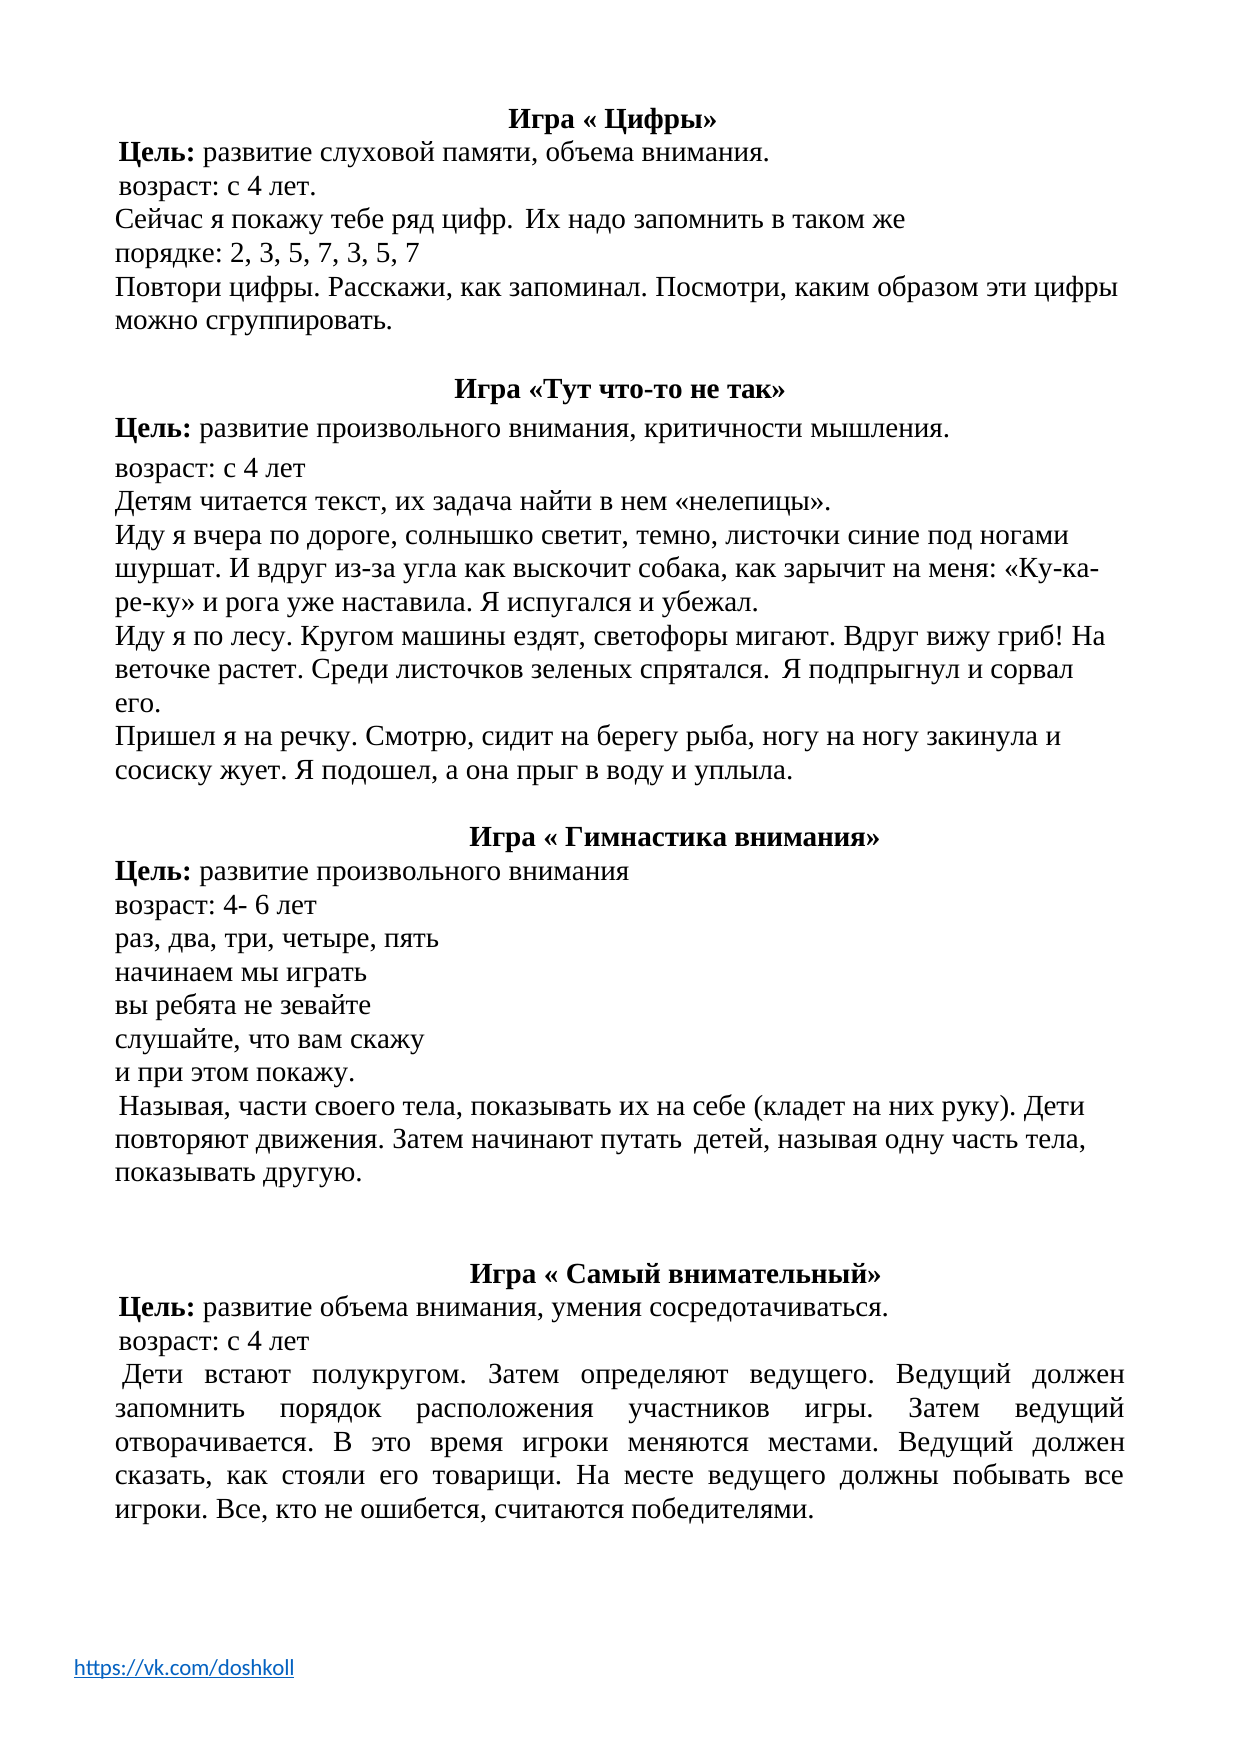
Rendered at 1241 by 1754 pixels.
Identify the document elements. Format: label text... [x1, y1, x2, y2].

text Повтори цифры. Расскажи, как запоминал. Посмотри, каким образом эти цифры можно сгруппировать. [114, 269, 1124, 336]
text начинаем мы играть [114, 954, 1078, 987]
text Сейчас я покажу тебе ряд цифр. Их надо запомнить в таком же порядке: 2, 3, 5, 7, 3, 5, 7 [114, 202, 921, 269]
text возраст: с 4 лет [114, 450, 1107, 483]
text вы ребята не зевайте [114, 987, 1137, 1021]
text Иду я по лесу. Кругом машины ездят, светофоры мигают. Вдруг вижу гриб! На веточке растет. Среди листочков зеленых спрятался. Я подпрыгнул и сорвал его. [114, 618, 1124, 718]
text Детям читается текст, их задача найти в нем «нелепицы». [114, 483, 1137, 517]
text Иду я вчера по дороге, солнышко светит, темно, листочки синие под ногами шуршат. И вдруг из-за угла как выскочит собака, как зарычит на меня: «Ку-ка-ре-ку» и рога уже наставила. Я испугался и убежал. [114, 517, 1124, 618]
subtitle Игра « Гимнастика внимания» [469, 820, 1137, 853]
text Цель: развитие произвольного внимания [114, 853, 1078, 887]
text слушайте, что вам скажу [114, 1021, 1078, 1054]
text Пришел я на речку. Смотрю, сидит на берегу рыба, ногу на ногу закинула и сосиску жует. Я подошел, а она прыг в воду и уплыла. [114, 718, 1137, 785]
text Цель: развитие слуховой памяти, объема внимания. [114, 135, 1107, 168]
text Дети встают полукругом. Затем определяют ведущего. Ведущий должен запомнить порядок расположения участников игры. Затем ведущий отворачивается. В это время игроки меняются местами. Ведущий должен сказать, как стояли его товарищи. На месте ведущего должны побывать все игроки. Все, кто не ошибется, считаются победителями. [114, 1357, 1126, 1524]
text Называя, части своего тела, показывать их на себе (кладет на них руку). Дети повторяют движения. Затем начинают путать детей, называя одну часть тела, показывать другую. [114, 1089, 1122, 1187]
text Игра « Самый внимательный» [114, 1257, 1122, 1289]
text и при этом покажу. [114, 1054, 1078, 1088]
text возраст: с 4 лет. [114, 169, 1107, 202]
text раз, два, три, четыре, пять [114, 920, 1078, 954]
text Цель: развитие произвольного внимания, критичности мышления. [114, 410, 1107, 444]
subtitle Игра «Тут что-то не так» [262, 371, 978, 404]
text Цель: развитие объема внимания, умения сосредотачиваться. [114, 1290, 1122, 1323]
text возраст: с 4 лет [114, 1324, 1122, 1357]
text возраст: 4- 6 лет [114, 887, 1078, 920]
text Игра « Цифры» [114, 102, 1107, 135]
